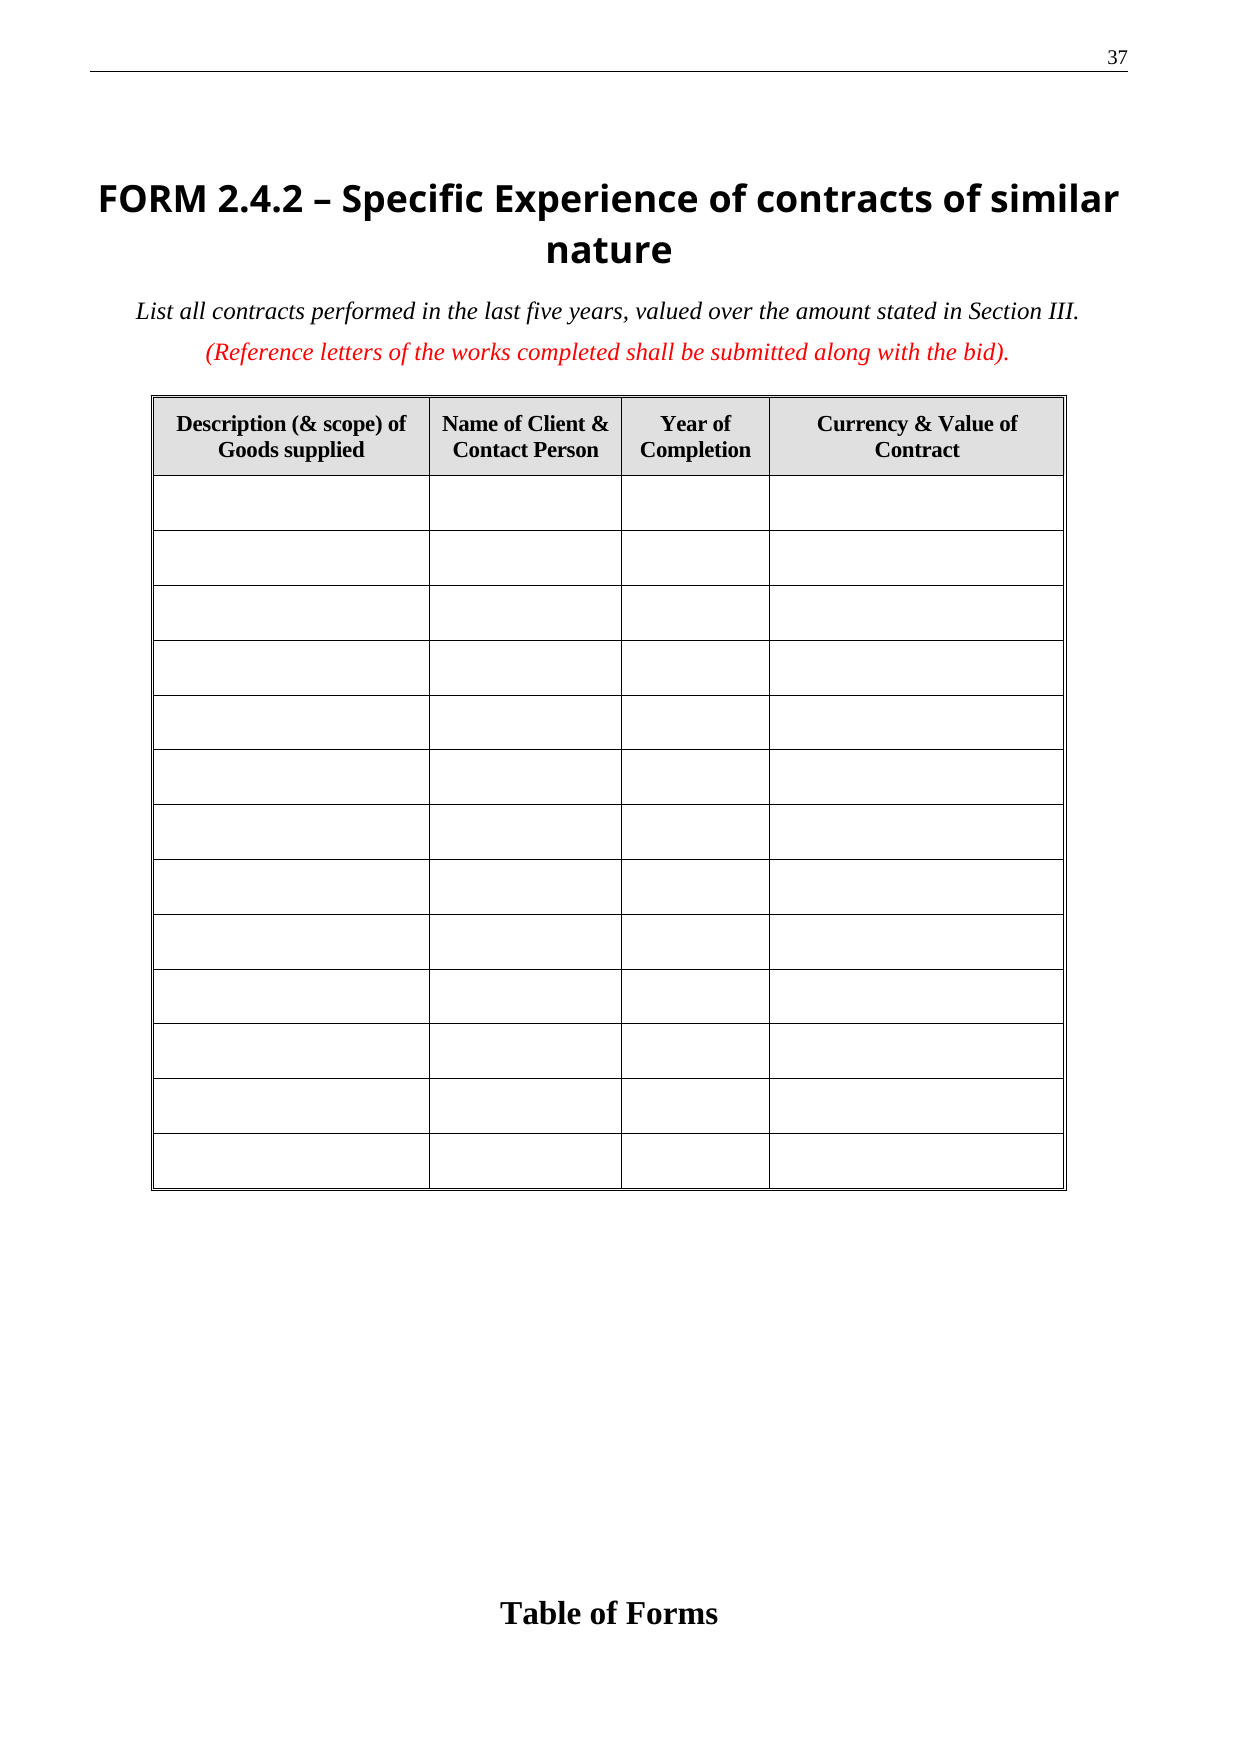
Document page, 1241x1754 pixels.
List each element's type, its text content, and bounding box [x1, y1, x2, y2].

table_header Currency & Value of Contract [770, 398, 1063, 475]
table_cell [622, 970, 769, 1023]
table_header Name of Client & Contact Person [430, 398, 621, 475]
table_cell [430, 750, 621, 804]
table_cell [770, 1134, 1063, 1188]
table_cell [622, 805, 769, 859]
table_cell [430, 1024, 621, 1078]
table_cell [430, 1079, 621, 1133]
table_cell [154, 641, 429, 694]
table_cell [430, 641, 621, 694]
table_cell [430, 805, 621, 859]
table_cell [430, 915, 621, 968]
table_cell [622, 696, 769, 749]
table_cell [430, 476, 621, 530]
table_cell [430, 586, 621, 640]
table_cell [770, 531, 1063, 585]
table_header Description (& scope) of Goods supplied [154, 398, 429, 475]
text Table of Forms [90, 1593, 1128, 1632]
table_cell [154, 1024, 429, 1078]
table_cell [622, 750, 769, 804]
table_cell [154, 970, 429, 1023]
table_cell [154, 805, 429, 859]
table_cell [430, 860, 621, 914]
table_cell [770, 1024, 1063, 1078]
table_cell [430, 696, 621, 749]
table_cell [622, 915, 769, 968]
table_cell [770, 805, 1063, 859]
table_cell [154, 531, 429, 585]
table_cell [430, 970, 621, 1023]
table_cell [770, 696, 1063, 749]
table_cell [770, 641, 1063, 694]
table_cell [622, 1134, 769, 1188]
table_cell [622, 641, 769, 694]
table_cell [430, 531, 621, 585]
table_cell [154, 915, 429, 968]
table_cell [154, 1079, 429, 1133]
table_cell [622, 1024, 769, 1078]
table_cell [154, 476, 429, 530]
table_cell [154, 1134, 429, 1188]
table_cell [770, 915, 1063, 968]
table_cell [154, 860, 429, 914]
table_cell [622, 531, 769, 585]
table_header Year of Completion [622, 398, 769, 475]
text List all contracts performed in the last five years, valued over the amount stated in Section III. [90, 296, 1128, 324]
table_cell [622, 586, 769, 640]
table_cell [154, 750, 429, 804]
table_cell [770, 586, 1063, 640]
table_cell [770, 970, 1063, 1023]
table_cell [770, 750, 1063, 804]
table_cell [430, 1134, 621, 1188]
table_cell [154, 586, 429, 640]
table_cell [622, 860, 769, 914]
table_cell [622, 476, 769, 530]
table_cell [770, 476, 1063, 530]
subtitle FORM 2.4.2 – Specific Experience of contracts of similar nature [90, 173, 1128, 275]
table_cell [154, 696, 429, 749]
table_cell [622, 1079, 769, 1133]
table_cell [770, 1079, 1063, 1133]
table_cell [770, 860, 1063, 914]
text (Reference letters of the works completed shall be submitted along with the bid). [90, 337, 1128, 366]
